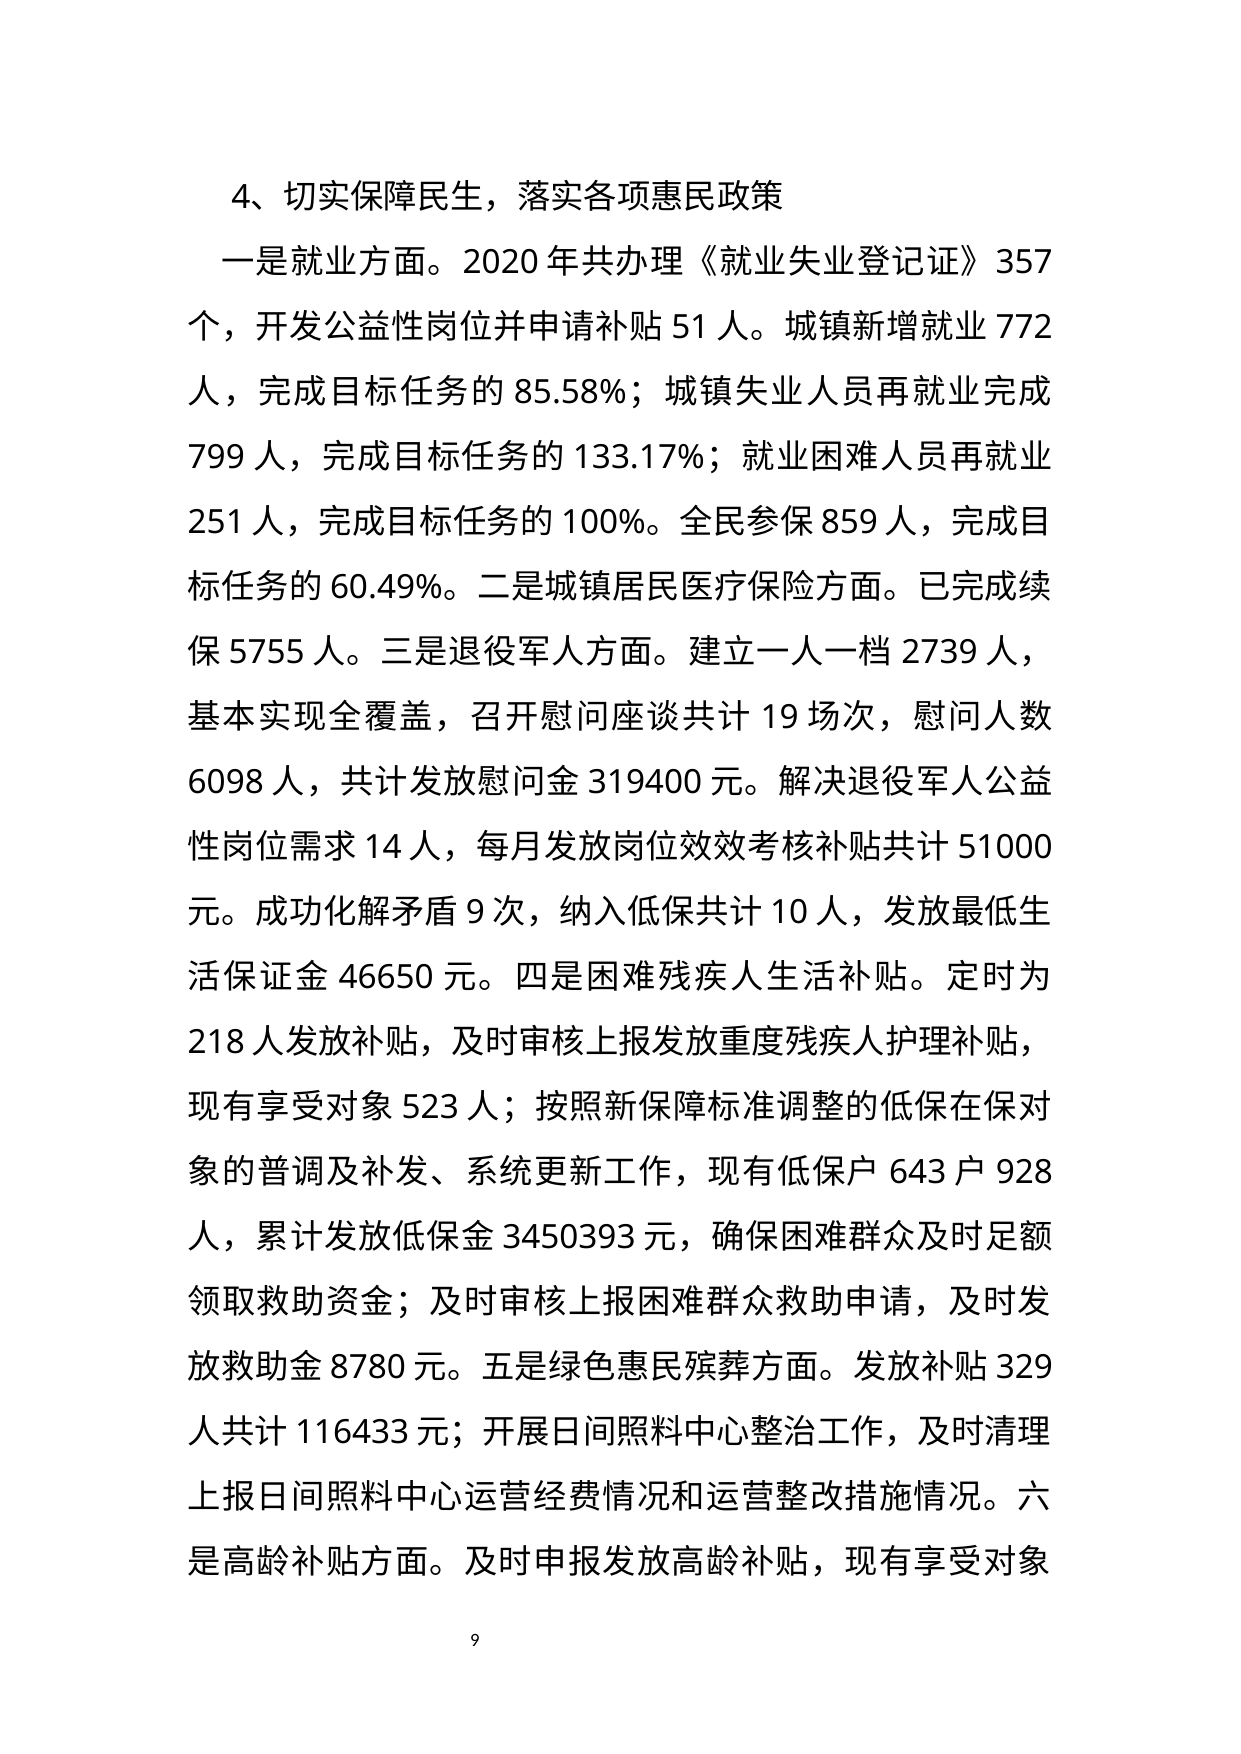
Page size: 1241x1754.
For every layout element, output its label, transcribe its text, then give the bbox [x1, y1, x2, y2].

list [187, 227, 1053, 1592]
list 4、切实保障民生，落实各项惠民政策 [231, 162, 1053, 227]
